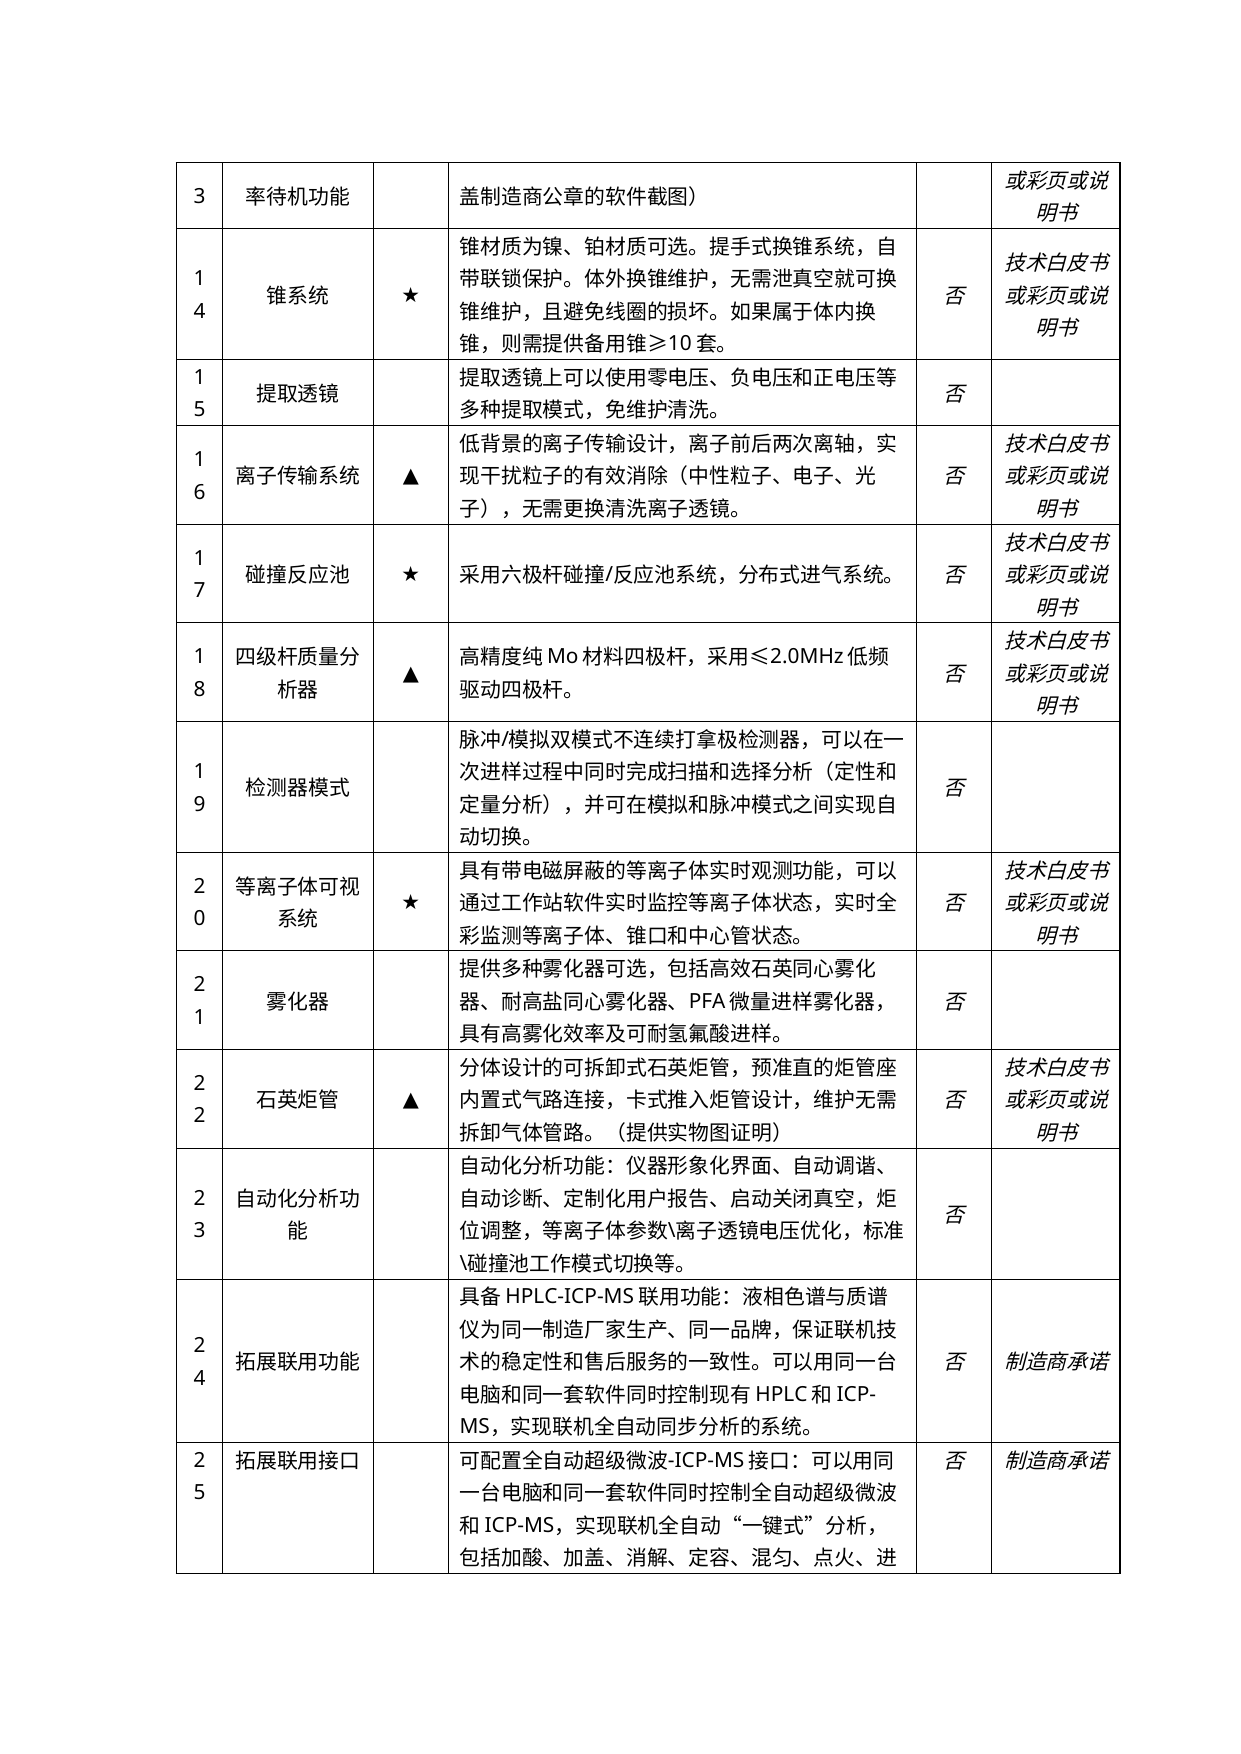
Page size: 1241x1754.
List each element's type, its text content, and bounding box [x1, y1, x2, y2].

table_cell [992, 1149, 1119, 1278]
table_cell 四级杆质量分析器 [223, 623, 373, 721]
table_cell ▲ [374, 623, 448, 721]
table_cell 17 [177, 525, 222, 622]
table_cell [374, 1443, 448, 1573]
table_cell [992, 951, 1119, 1049]
table_cell 否 [917, 1050, 991, 1147]
table_cell 锥系统 [223, 229, 373, 359]
table_cell ★ [374, 229, 448, 359]
table_cell ▲ [374, 426, 448, 524]
table_cell 否 [917, 426, 991, 524]
table_cell 提供多种雾化器可选，包括高效石英同心雾化器、耐高盐同心雾化器、PFA微量进样雾化器，具有高雾化效率及可耐氢氟酸进样。 [449, 951, 916, 1049]
table_cell 20 [177, 853, 222, 950]
table_cell ▲ [374, 1050, 448, 1147]
table_cell 技术白皮书或彩页或说明书 [992, 525, 1119, 622]
table_cell 否 [917, 951, 991, 1049]
table_cell 否 [917, 1280, 991, 1442]
table_cell 提取透镜上可以使用零电压、负电压和正电压等多种提取模式，免维护清洗。 [449, 360, 916, 425]
table_cell 离子源超低功率待机功能 [223, 163, 373, 228]
table_cell 否 [917, 623, 991, 721]
table_cell 等离子体可视系统 [223, 853, 373, 950]
table_cell 15 [177, 360, 222, 425]
table_cell 离子传输系统 [223, 426, 373, 524]
table_cell 否 [917, 1149, 991, 1278]
table_cell [992, 722, 1119, 852]
table_cell 否 [917, 163, 991, 228]
table_cell [374, 1149, 448, 1278]
table_cell 石英炬管 [223, 1050, 373, 1147]
table_cell 21 [177, 951, 222, 1049]
table_cell 高精度纯Mo材料四极杆，采用≤2.0MHz低频驱动四极杆。 [449, 623, 916, 721]
table_cell 脉冲/模拟双模式不连续打拿极检测器，可以在一次进样过程中同时完成扫描和选择分析（定性和定量分析），并可在模拟和脉冲模式之间实现自动切换。 [449, 722, 916, 852]
table_cell 自动化分析功能 [223, 1149, 373, 1278]
table_cell 24 [177, 1280, 222, 1442]
table_cell 技术白皮书或彩页或说明书 [992, 426, 1119, 524]
table_cell 制造商承诺 [992, 1280, 1119, 1442]
table_cell 具有带电磁屏蔽的等离子体实时观测功能，可以通过工作站软件实时监控等离子体状态，实时全彩监测等离子体、锥口和中心管状态。 [449, 853, 916, 950]
table_cell 否 [917, 229, 991, 359]
table_cell 拓展联用功能 [223, 1280, 373, 1442]
table_cell 技术白皮书或彩页或说明书 [992, 853, 1119, 950]
table_cell 技术白皮书或彩页或说明书 [992, 163, 1119, 228]
table_cell 否 [917, 1443, 991, 1573]
table_cell 自动化分析功能：仪器形象化界面、自动调谐、自动诊断、定制化用户报告、启动关闭真空，炬位调整，等离子体参数\离子透镜电压优化，标准\碰撞池工作模式切换等。 [449, 1149, 916, 1278]
table_cell [374, 1280, 448, 1442]
table_cell 检测器模式 [223, 722, 373, 852]
table_cell 低背景的离子传输设计，离子前后两次离轴，实现干扰粒子的有效消除（中性粒子、电子、光子），无需更换清洗离子透镜。 [449, 426, 916, 524]
table_cell 碰撞反应池 [223, 525, 373, 622]
table_cell 13 [177, 163, 222, 228]
table_cell 16 [177, 426, 222, 524]
table_cell 技术白皮书或彩页或说明书 [992, 623, 1119, 721]
table_cell 否 [917, 722, 991, 852]
table_cell 19 [177, 722, 222, 852]
table_cell 25 [177, 1443, 222, 1573]
table_cell [374, 360, 448, 425]
table_cell ★ [374, 525, 448, 622]
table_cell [449, 163, 916, 228]
table_cell ★ [374, 853, 448, 950]
table_cell [992, 360, 1119, 425]
table_cell 制造商承诺 [992, 1443, 1119, 1573]
table_cell 具备HPLC-ICP-MS联用功能：液相色谱与质谱仪为同一制造厂家生产、同一品牌，保证联机技术的稳定性和售后服务的一致性。可以用同一台电脑和同一套软件同时控制现有HPLC和ICP-MS，实现联机全自动同步分析的系统。 [449, 1280, 916, 1442]
table_cell 技术白皮书或彩页或说明书 [992, 1050, 1119, 1147]
table_cell ▲ [374, 163, 448, 228]
table_cell 采用六极杆碰撞/反应池系统，分布式进气系统。 [449, 525, 916, 622]
table_cell 22 [177, 1050, 222, 1147]
table_cell 分体设计的可拆卸式石英炬管，预准直的炬管座内置式气路连接，卡式推入炬管设计，维护无需拆卸气体管路。（提供实物图证明） [449, 1050, 916, 1147]
table_cell 否 [917, 360, 991, 425]
table_cell 18 [177, 623, 222, 721]
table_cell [449, 1443, 916, 1573]
table_cell 14 [177, 229, 222, 359]
table_cell [374, 722, 448, 852]
table_cell 否 [917, 525, 991, 622]
table_cell 提取透镜 [223, 360, 373, 425]
table_cell 否 [917, 853, 991, 950]
table_cell 技术白皮书或彩页或说明书 [992, 229, 1119, 359]
table_cell 雾化器 [223, 951, 373, 1049]
table_cell [374, 951, 448, 1049]
table_cell 23 [177, 1149, 222, 1278]
table_cell 锥材质为镍、铂材质可选。提手式换锥系统，自带联锁保护。体外换锥维护，无需泄真空就可换锥维护，且避免线圈的损坏。如果属于体内换锥，则需提供备用锥≥10套。 [449, 229, 916, 359]
table_cell 拓展联用接口 [223, 1443, 373, 1573]
